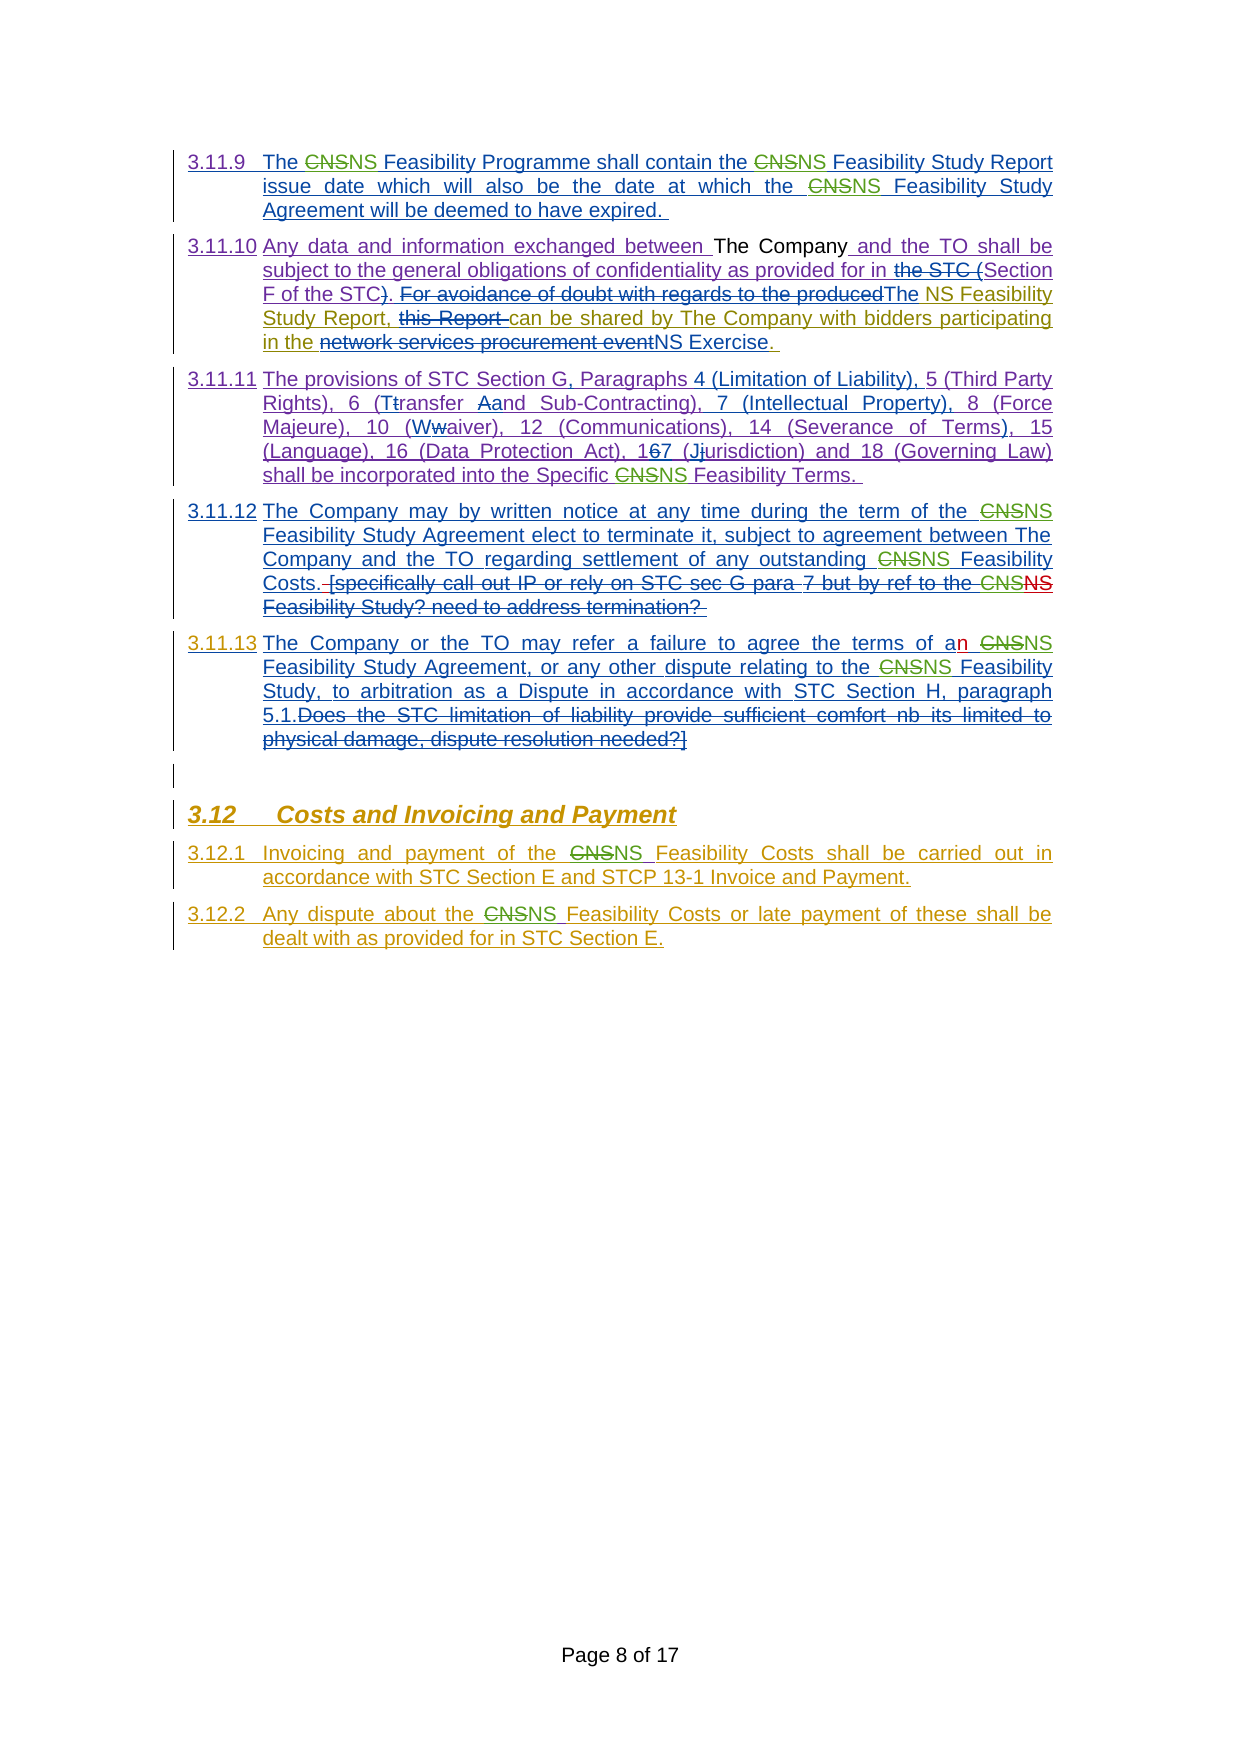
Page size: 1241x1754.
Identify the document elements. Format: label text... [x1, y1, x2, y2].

subtitle The Company [187, 234, 1053, 354]
